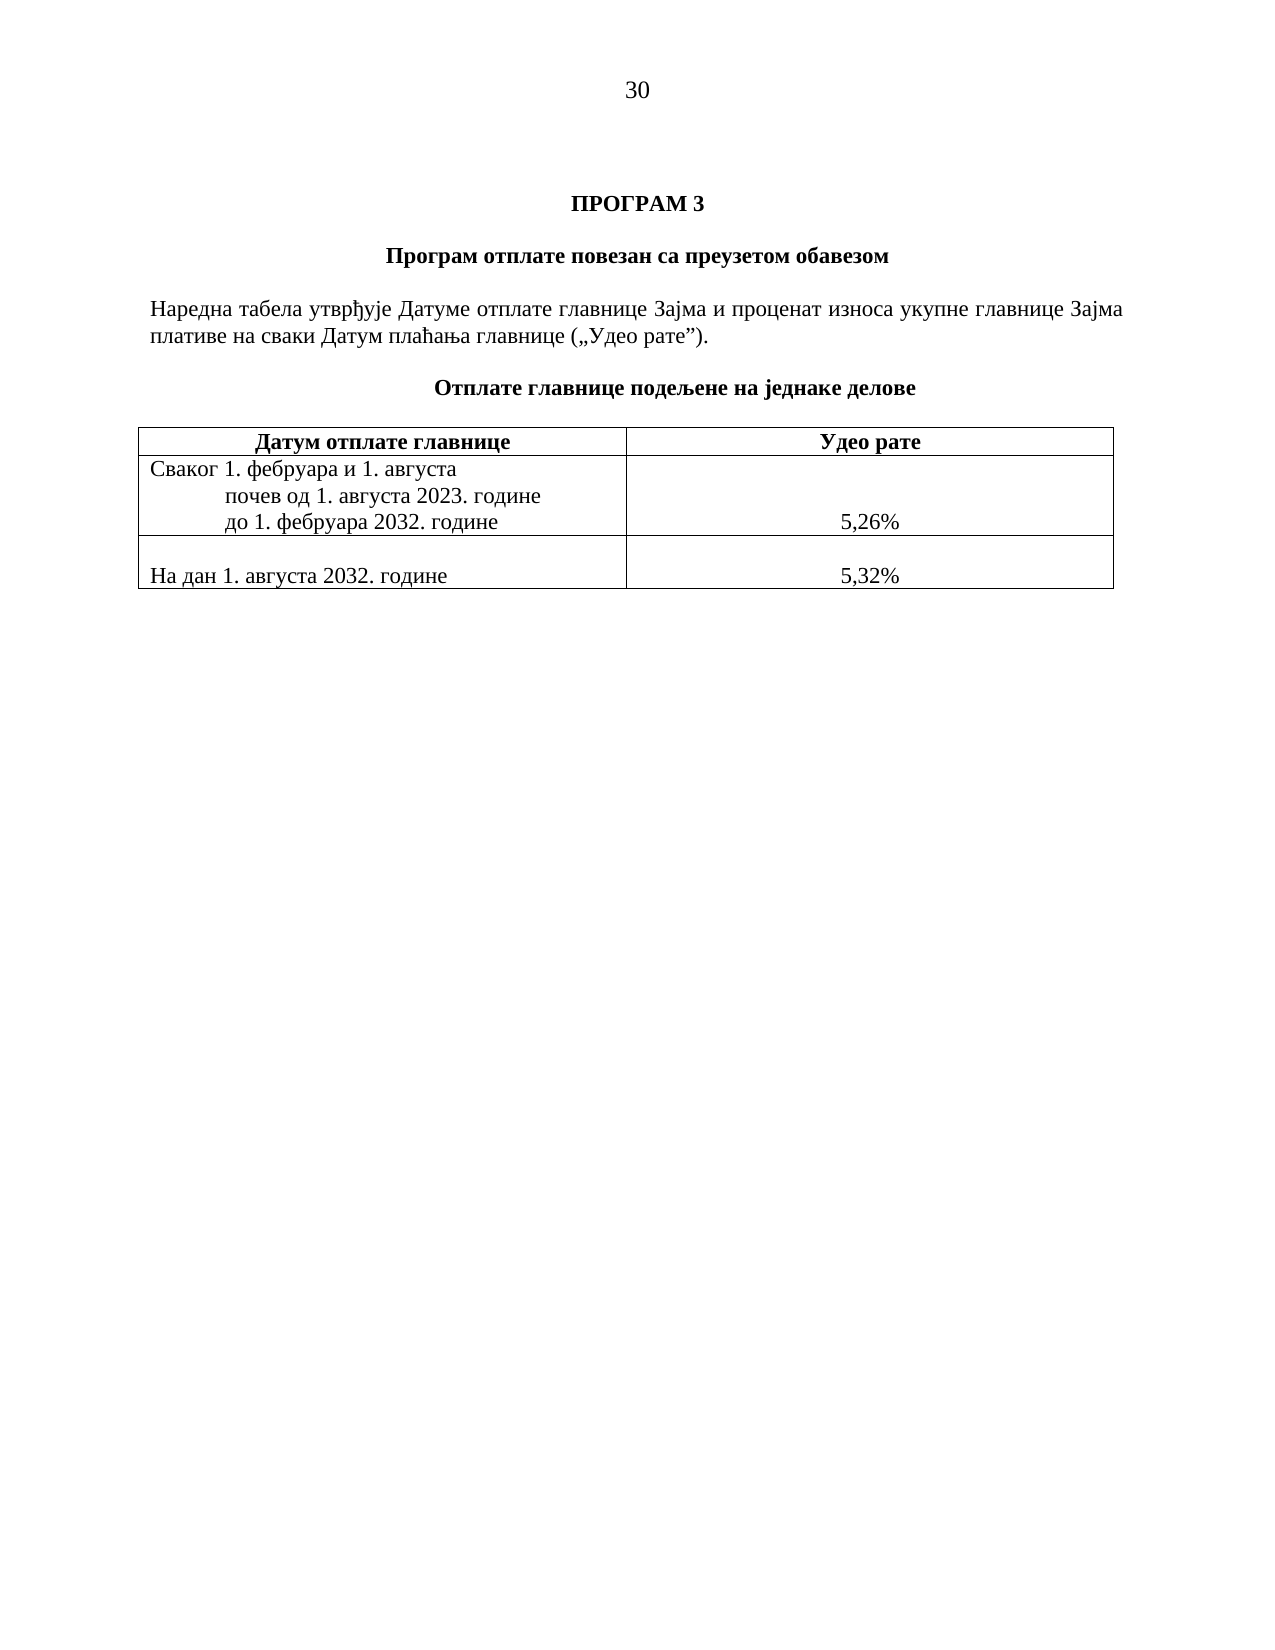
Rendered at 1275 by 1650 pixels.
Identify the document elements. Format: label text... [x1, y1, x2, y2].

table_header Удео рате [627, 428, 1113, 454]
text Отплате главнице подељене на једнаке делове [225, 374, 1125, 401]
table_cell 5,32% [627, 536, 1113, 588]
table_header Датум отплате главнице [139, 428, 626, 454]
text Наредна табела утврђује Датуме отплате главнице Зајма и проценат износа укупне главнице Зајма плативе на сваки Датум плаћања главнице („Удео рате”). [150, 295, 1125, 348]
table_cell Сваког 1. фебруара и 1. августа почев од 1. августа 2023. године до 1. фебруара 2032. године [139, 456, 626, 534]
table_cell 5,26% [627, 456, 1113, 534]
table_cell На дан 1. августа 2032. године [139, 536, 626, 588]
text Програм отплате повезан са преузетом обавезом [150, 243, 1125, 269]
text ПРОГРАМ 3 [150, 190, 1125, 216]
